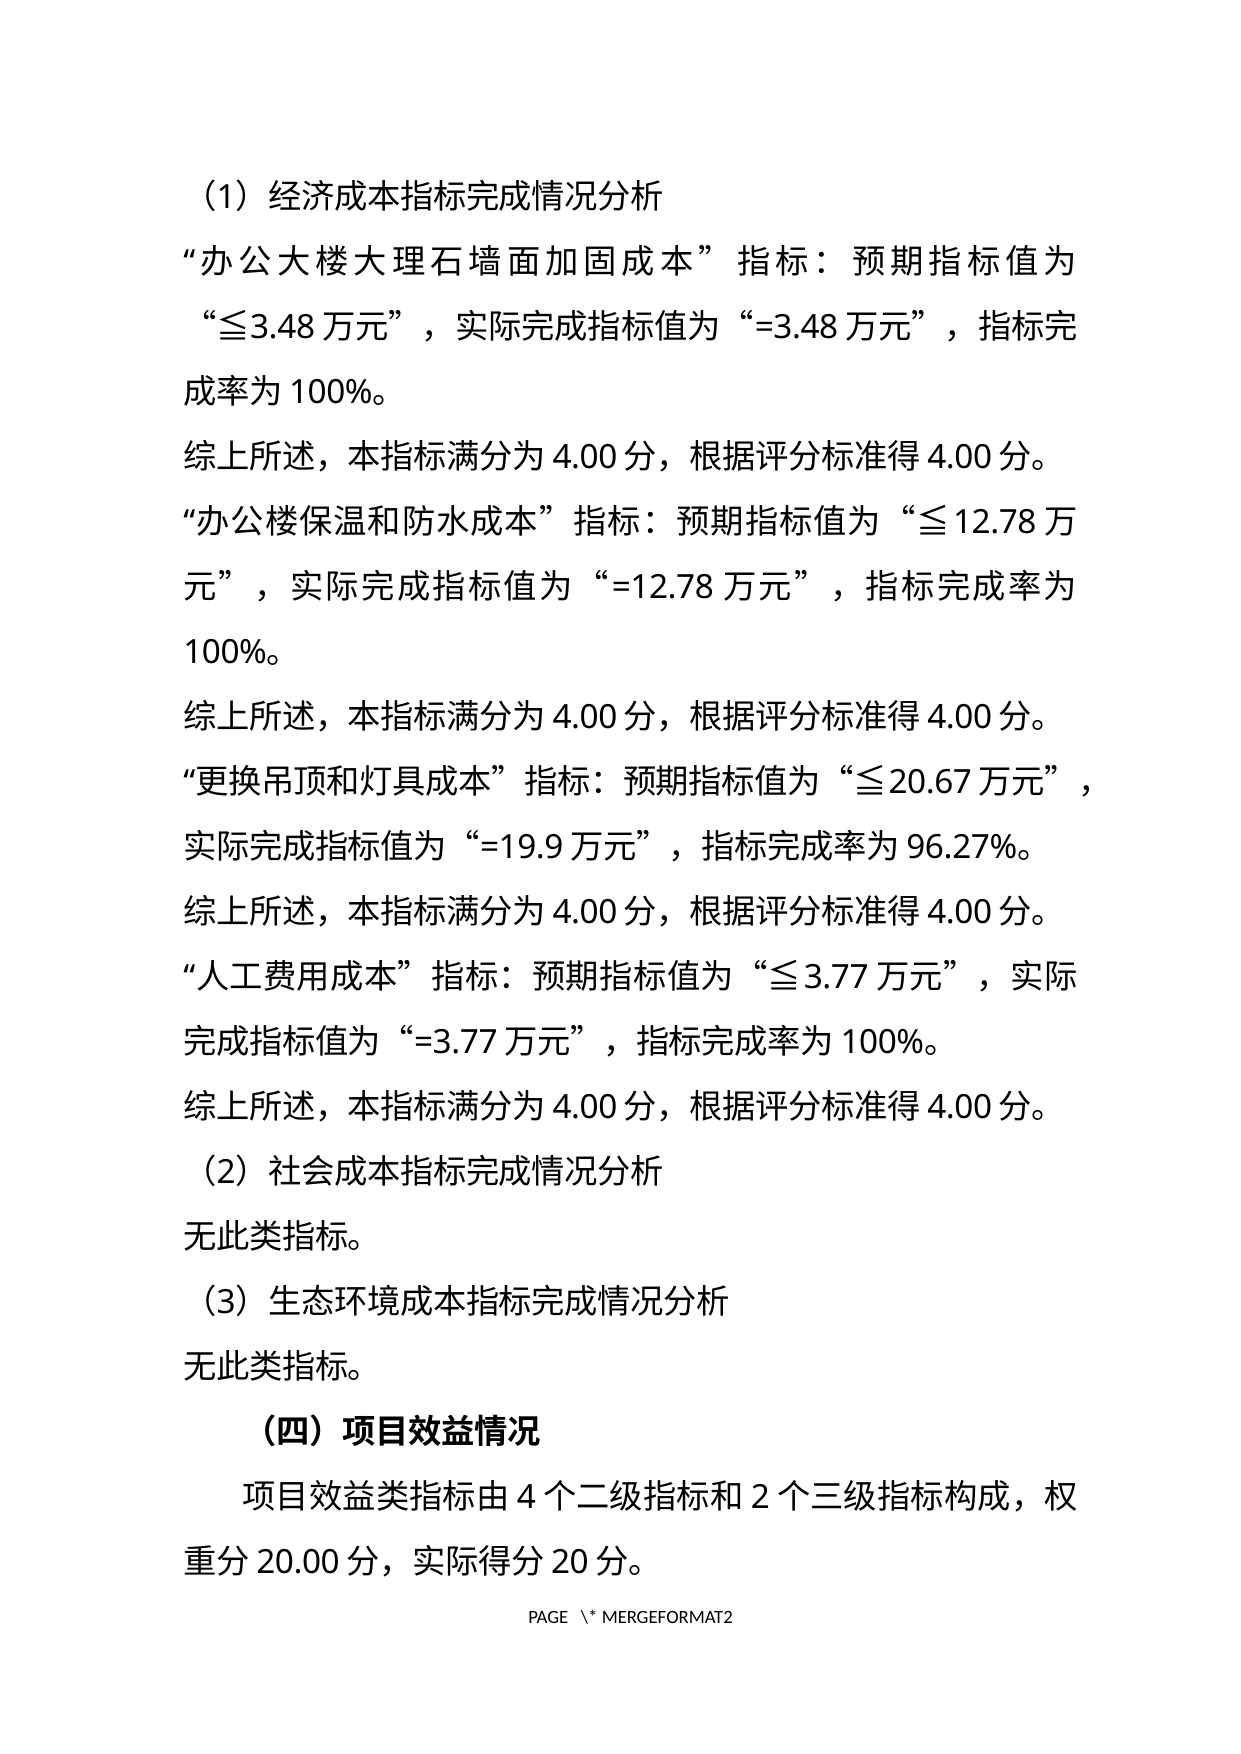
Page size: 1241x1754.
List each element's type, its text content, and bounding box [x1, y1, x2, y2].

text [183, 1462, 1078, 1592]
text （四）项目效益情况 [183, 1397, 1078, 1462]
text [183, 162, 1078, 1397]
